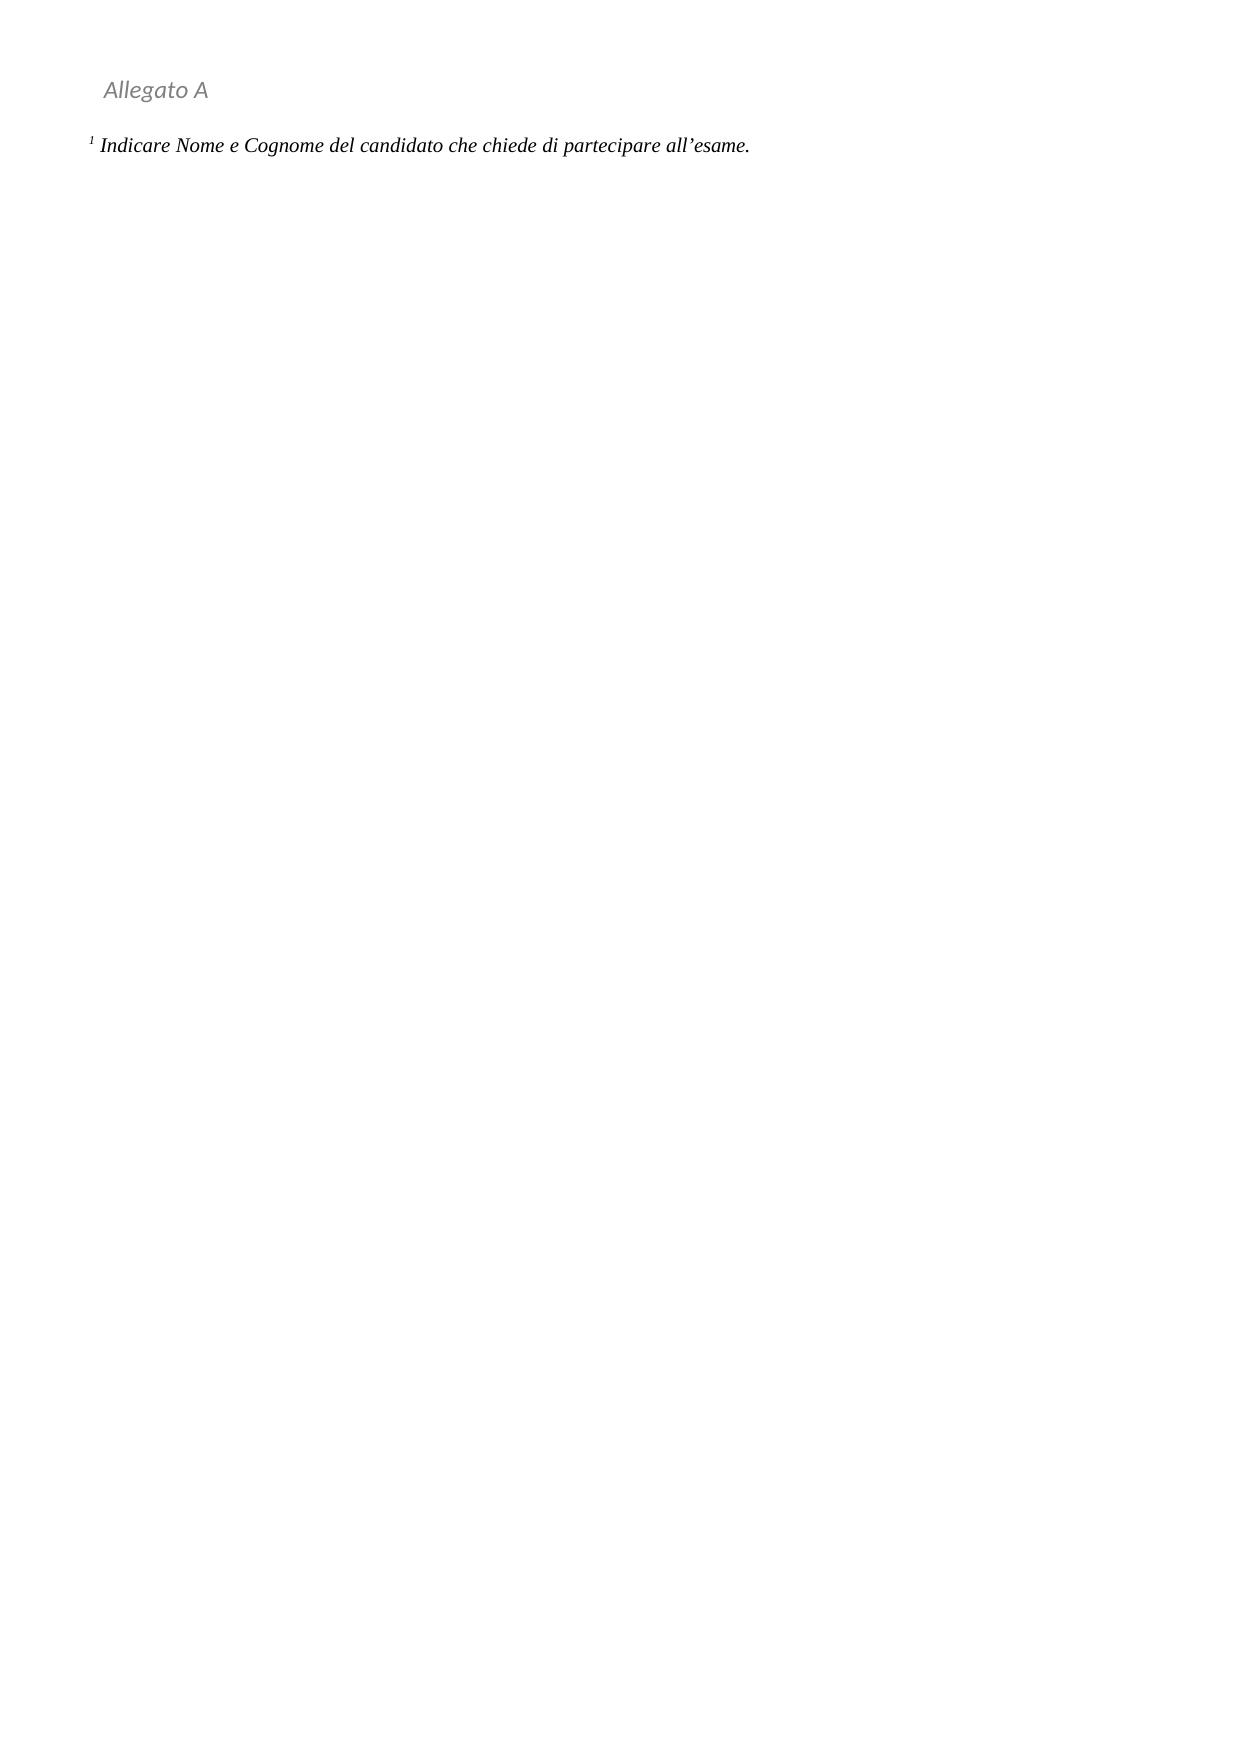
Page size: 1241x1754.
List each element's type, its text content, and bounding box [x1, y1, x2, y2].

text 1 Indicare Nome e Cognome del candidato che chiede di partecipare all’esame. [88, 133, 1181, 157]
